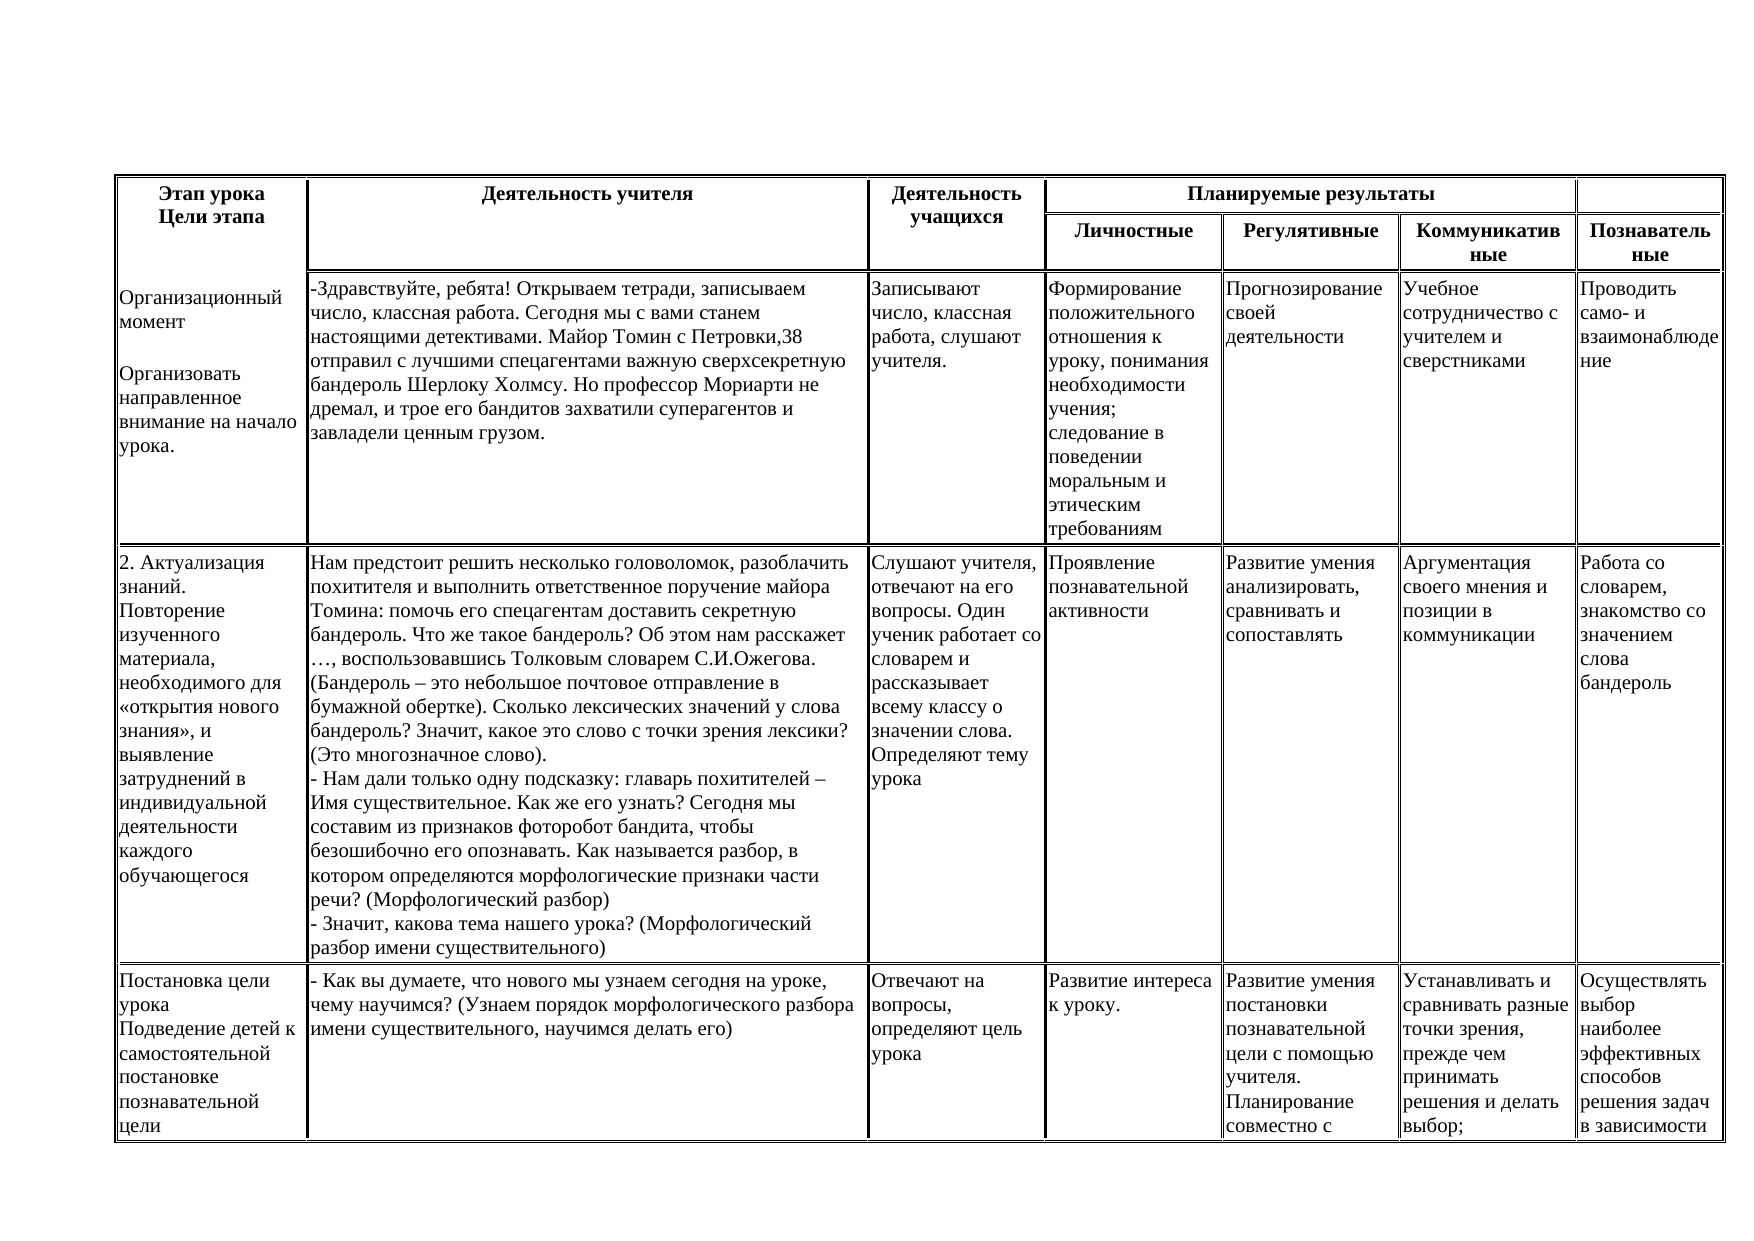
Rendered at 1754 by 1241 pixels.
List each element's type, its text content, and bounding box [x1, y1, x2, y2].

table_cell Познаватель ные [1577, 212, 1724, 269]
table_cell Нам предстоит решить несколько головоломок, разоблачить похитителя и выполнить ответственное поручение майора Томина: помочь его спецагентам доставить секретную бандероль. Что же такое бандероль? Об этом нам расскажет …, воспользовавшись Толковым словарем С.И.Ожегова. (Бандероль – это небольшое почтовое отправление в бумажной обертке). Сколько лексических значений у слова бандероль? Значит, какое это слово с точки зрения лексики? (Это многозначное слово). - Нам дали только одну подсказку: главарь похитителей – Имя существительное. Как же его узнать? Сегодня мы составим из признаков фоторобот бандита, чтобы безошибочно его опознавать. Как называется разбор, в котором определяются морфологические признаки части речи? (Морфологический разбор) - Значит, какова тема нашего урока? (Морфологический разбор имени существительного) [309, 547, 867, 962]
table_header Деятельность учащихся [868, 176, 1045, 269]
table_cell Работа со словарем, знакомство со значением слова бандероль [1578, 543, 1723, 962]
table_header Этап урока Цели этапа Организационный момент Организовать направленное внимание на начало урока. [118, 176, 307, 543]
table_cell Личностные [1047, 215, 1221, 269]
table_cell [1400, 965, 1577, 1140]
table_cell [116, 962, 307, 1140]
table_cell Коммуникатив ные [1401, 215, 1575, 269]
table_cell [307, 965, 868, 1140]
table_cell Регулятивные [1224, 215, 1398, 269]
table_header [1577, 178, 1722, 212]
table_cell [868, 965, 1045, 1140]
table_cell 2. Актуализация знаний. Повторение изученного материала, необходимого для «открытия нового знания», и выявление затруднений в индивидуальной деятельности каждого обучающегося [118, 543, 306, 962]
table_cell Проявление познавательной активности [1047, 547, 1221, 962]
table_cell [1045, 965, 1222, 1140]
table_header Деятельность учителя [307, 176, 868, 269]
table_cell Проводить само- и взаимонаблюдение [1578, 269, 1723, 543]
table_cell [1577, 962, 1724, 1140]
table_cell Слушают учителя, отвечают на его вопросы. Один ученик работает со словарем и рассказывает всему классу о значении слова. Определяют тему урока [870, 547, 1044, 962]
table_cell Учебное сотрудничество с учителем и сверстниками [1401, 273, 1575, 543]
table_cell Аргументация своего мнения и позиции в коммуникации [1401, 547, 1575, 962]
table_cell Записывают число, классная работа, слушают учителя. [870, 273, 1044, 543]
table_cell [1223, 965, 1399, 1140]
table_cell Развитие умения анализировать, сравнивать и сопоставлять [1224, 547, 1398, 962]
table_header Планируемые результаты [1045, 178, 1577, 212]
table_cell Прогнозирование своей деятельности [1224, 273, 1398, 543]
table_cell Формирование положительного отношения к уроку, понимания необходимости учения; следование в поведении моральным и этическим требованиям [1047, 273, 1221, 543]
table_cell -Здравствуйте, ребята! Открываем тетради, записываем число, классная работа. Сегодня мы с вами станем настоящими детективами. Майор Томин с Петровки,38 отправил с лучшими спецагентами важную сверхсекретную бандероль Шерлоку Холмсу. Но профессор Мориарти не дремал, и трое его бандитов захватили суперагентов и завладели ценным грузом. [309, 273, 867, 543]
